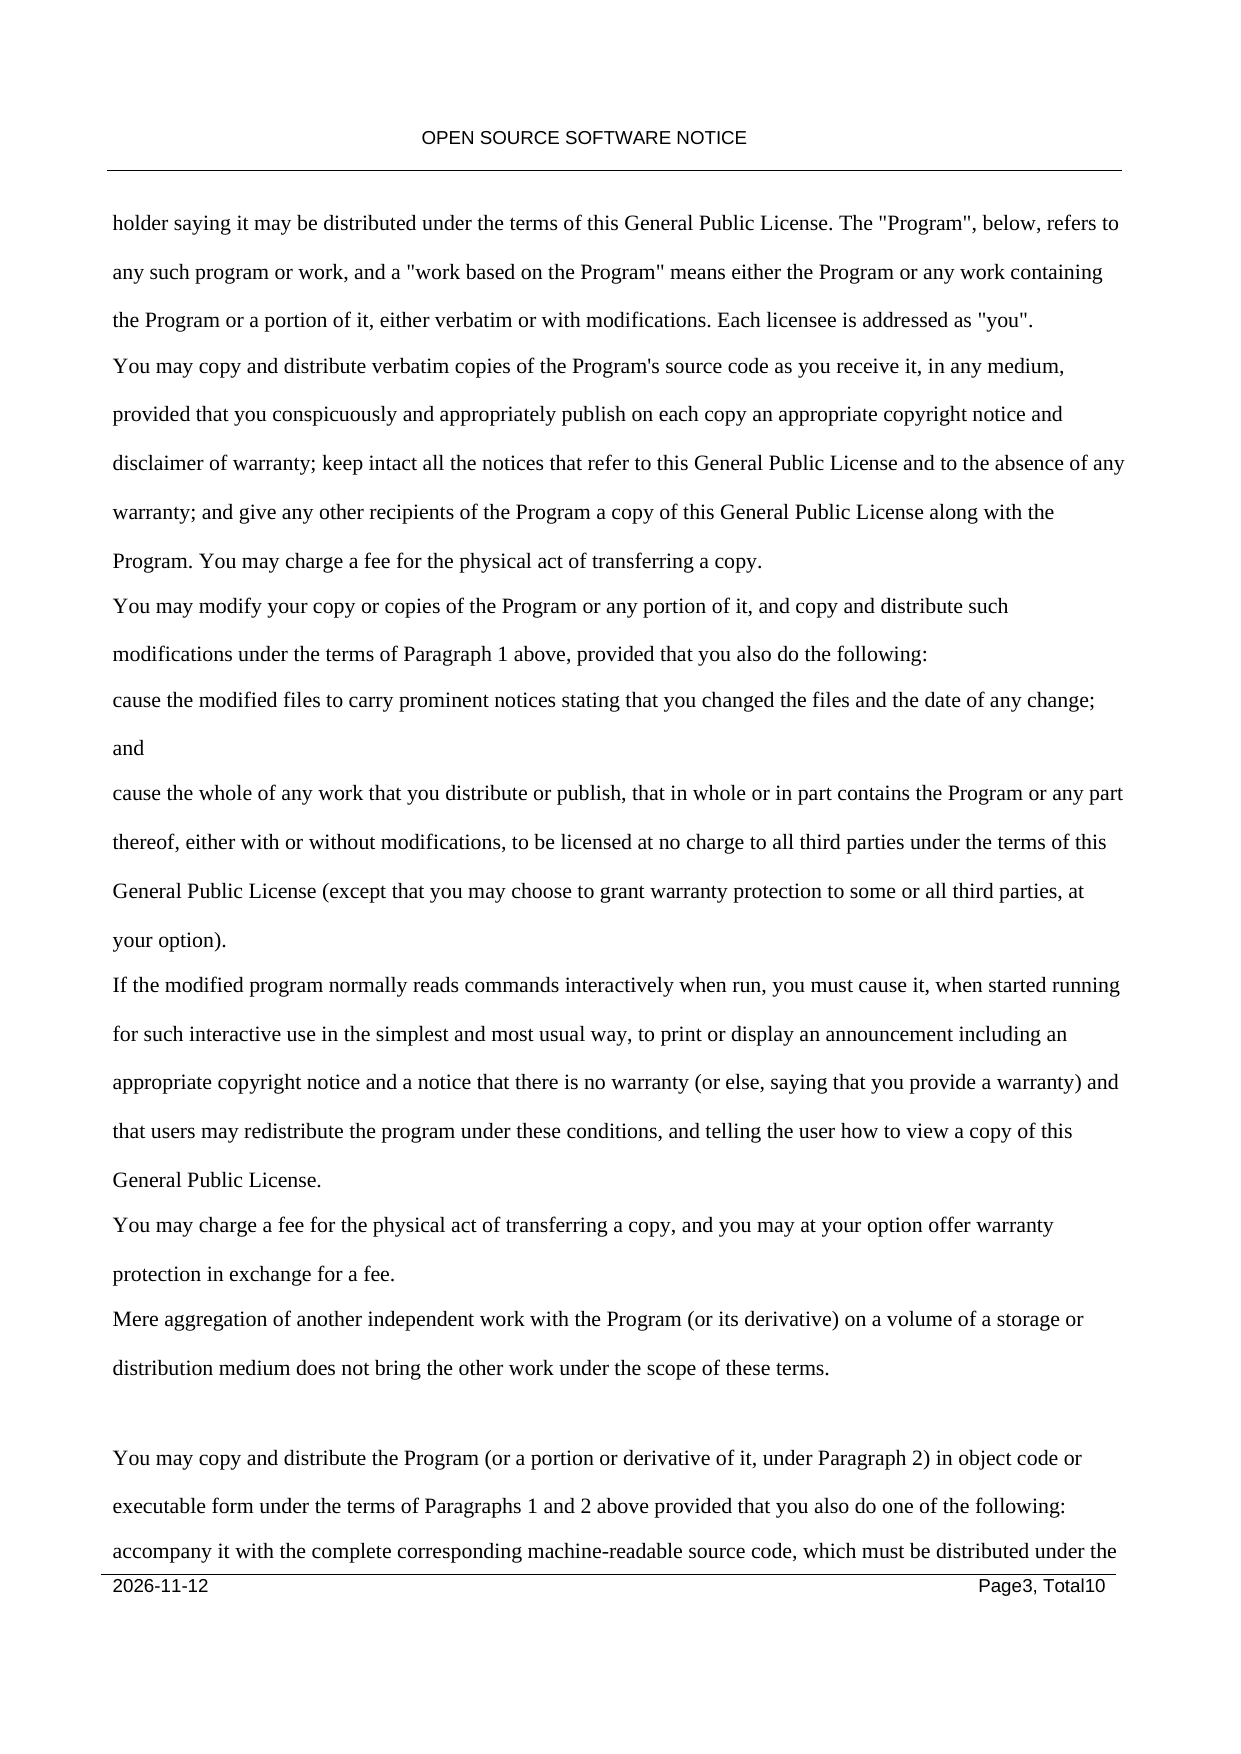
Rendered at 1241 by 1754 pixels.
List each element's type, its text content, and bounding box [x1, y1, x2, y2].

text Mere aggregation of another independent work with the Program (or its derivative) on a volume of a storage or distribution medium does not bring the other work under the scope of these terms. [112, 1302, 1128, 1383]
text You may copy and distribute verbatim copies of the Program's source code as you receive it, in any medium, provided that you conspicuously and appropriately publish on each copy an appropriate copyright notice and disclaimer of warranty; keep intact all the notices that refer to this General Public License and to the absence of any warranty; and give any other recipients of the Program a copy of this General Public License along with the Program. You may charge a fee for the physical act of transferring a copy. [112, 349, 1128, 576]
text cause the modified files to carry prominent notices stating that you changed the files and the date of any change; and [112, 683, 1128, 764]
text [112, 206, 1128, 336]
text You may charge a fee for the physical act of transferring a copy, and you may at your option offer warranty protection in exchange for a fee. [112, 1208, 1128, 1289]
text cause the whole of any work that you distribute or publish, that in whole or in part contains the Program or any part thereof, either with or without modifications, to be licensed at no charge to all third parties under the terms of this General Public License (except that you may choose to grant warranty protection to some or all third parties, at your option). [112, 777, 1128, 956]
text You may copy and distribute the Program (or a portion or derivative of it, under Paragraph 2) in object code or executable form under the terms of Paragraphs 1 and 2 above provided that you also do one of the following: [112, 1441, 1128, 1522]
text You may modify your copy or copies of the Program or any portion of it, and copy and distribute such modifications under the terms of Paragraph 1 above, provided that you also do the following: [112, 589, 1128, 670]
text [112, 1535, 1128, 1567]
text If the modified program normally reads commands interactively when run, you must cause it, when started running for such interactive use in the simplest and most usual way, to print or display an announcement including an appropriate copyright notice and a notice that there is no warranty (or else, saying that you provide a warranty) and that users may redistribute the program under these conditions, and telling the user how to view a copy of this General Public License. [112, 968, 1128, 1196]
